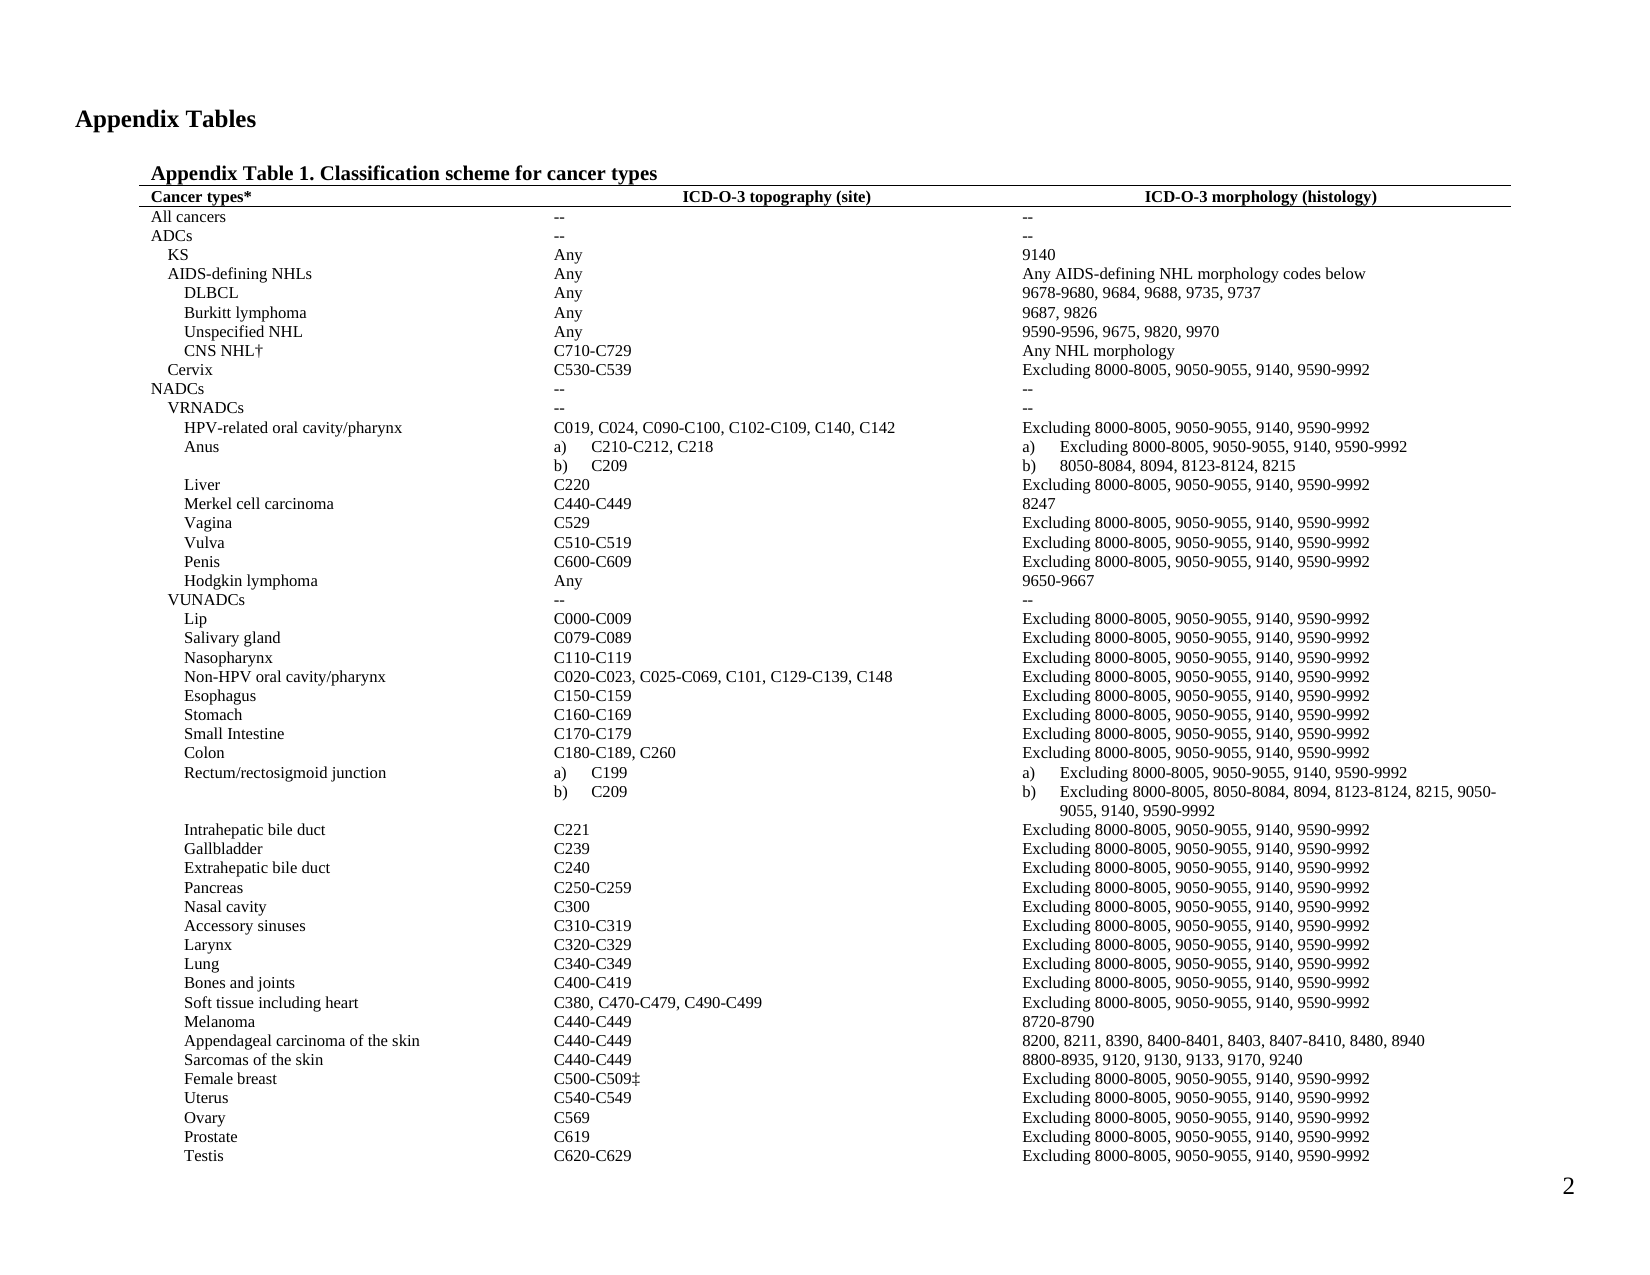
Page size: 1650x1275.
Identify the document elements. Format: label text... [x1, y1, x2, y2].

table_cell Appendageal carcinoma of the skin [139, 1031, 542, 1050]
table_cell 9650-9667 [1011, 571, 1511, 590]
table_cell C440-C449 [543, 1012, 1011, 1031]
table_cell Gallbladder [139, 839, 542, 858]
table_cell -- [543, 207, 1011, 226]
table_cell Excluding 8000-8005, 9050-9055, 9140, 9590-9992 [1011, 1069, 1511, 1088]
table_cell Melanoma [139, 1012, 542, 1031]
table_cell Excluding 8000-8005, 9050-9055, 9140, 9590-9992 [1011, 648, 1511, 667]
table_cell Burkitt lymphoma [139, 302, 542, 322]
table_cell C150-C159 [543, 686, 1011, 705]
table_cell Cervix [139, 360, 542, 379]
table_cell 8200, 8211, 8390, 8400-8401, 8403, 8407-8410, 8480, 8940 [1011, 1031, 1511, 1050]
table_cell Liver [139, 475, 542, 494]
table_cell Any [543, 302, 1011, 322]
table_cell All cancers [139, 207, 542, 226]
table_cell Sarcomas of the skin [139, 1050, 542, 1069]
table_cell ICD-O-3 morphology (histology) [1011, 186, 1511, 206]
table_cell Excluding 8000-8005, 9050-9055, 9140, 9590-9992 [1011, 628, 1511, 647]
table_cell C220 [543, 475, 1011, 494]
table_cell Esophagus [139, 686, 542, 705]
table_cell Excluding 8000-8005, 9050-9055, 9140, 9590-9992 [1011, 533, 1511, 552]
table_cell -- [543, 226, 1011, 245]
table_cell C170-C179 [543, 724, 1011, 743]
table_cell KS [139, 245, 542, 264]
table_cell C199 C209 [543, 762, 1011, 820]
table_cell C400-C419 [543, 973, 1011, 992]
table_cell Excluding 8000-8005, 9050-9055, 9140, 9590-9992 8050-8084, 8094, 8123-8124, 8215 [1011, 437, 1511, 475]
table_cell C620-C629 [543, 1146, 1011, 1165]
table_cell 8247 [1011, 494, 1511, 513]
table_cell AIDS-defining NHLs [139, 264, 542, 283]
table_cell Soft tissue including heart [139, 993, 542, 1012]
table_cell Excluding 8000-8005, 9050-9055, 9140, 9590-9992 [1011, 705, 1511, 724]
table_cell Accessory sinuses [139, 916, 542, 935]
table_cell C180-C189, C260 [543, 743, 1011, 762]
table_cell Female breast [139, 1069, 542, 1088]
table_cell VRNADCs [139, 398, 542, 417]
table_cell Any NHL morphology [1011, 341, 1511, 360]
table_cell Excluding 8000-8005, 9050-9055, 9140, 9590-9992 [1011, 743, 1511, 762]
table_cell Excluding 8000-8005, 9050-9055, 9140, 9590-9992 [1011, 839, 1511, 858]
table_cell C440-C449 [543, 1031, 1011, 1050]
table_cell Excluding 8000-8005, 9050-9055, 9140, 9590-9992 [1011, 916, 1511, 935]
table_cell C020-C023, C025-C069, C101, C129-C139, C148 [543, 667, 1011, 686]
table_cell Non-HPV oral cavity/pharynx [139, 667, 542, 686]
table_cell Small Intestine [139, 724, 542, 743]
table_cell Colon [139, 743, 542, 762]
table_cell Hodgkin lymphoma [139, 571, 542, 590]
table_cell Excluding 8000-8005, 9050-9055, 9140, 9590-9992 [1011, 667, 1511, 686]
table_cell Any [543, 245, 1011, 264]
table_cell -- [543, 398, 1011, 417]
table_cell Stomach [139, 705, 542, 724]
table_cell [1011, 1108, 1511, 1127]
table_cell C380, C470-C479, C490-C499 [543, 993, 1011, 1012]
table_header Appendix Table 1. Classification scheme for cancer types [139, 161, 1511, 185]
table_cell Excluding 8000-8005, 9050-9055, 9140, 9590-9992 [1011, 360, 1511, 379]
table_cell C510-C519 [543, 533, 1011, 552]
table_cell -- [543, 590, 1011, 609]
table_cell Larynx [139, 935, 542, 954]
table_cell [1011, 1127, 1511, 1146]
table_cell C540-C549 [543, 1088, 1011, 1107]
table_cell Extrahepatic bile duct [139, 858, 542, 877]
table_cell Excluding 8000-8005, 9050-9055, 9140, 9590-9992 [1011, 954, 1511, 973]
table_cell Excluding 8000-8005, 9050-9055, 9140, 9590-9992 [1011, 935, 1511, 954]
table_cell Penis [139, 552, 542, 571]
table_cell -- [1011, 590, 1511, 609]
table_cell Testis [139, 1146, 542, 1165]
table_cell Bones and joints [139, 973, 542, 992]
table_cell C500-C509‡ [543, 1069, 1011, 1088]
table_cell 9678-9680, 9684, 9688, 9735, 9737 [1011, 283, 1511, 302]
table_cell Vulva [139, 533, 542, 552]
table_cell Any [543, 283, 1011, 302]
table_cell Any [543, 571, 1011, 590]
table_cell 9140 [1011, 245, 1511, 264]
table_cell Excluding 8000-8005, 9050-9055, 9140, 9590-9992 [1011, 878, 1511, 897]
table_cell C600-C609 [543, 552, 1011, 571]
table_cell HPV-related oral cavity/pharynx [139, 418, 542, 437]
table_cell C340-C349 [543, 954, 1011, 973]
table_cell C110-C119 [543, 648, 1011, 667]
table_cell ICD-O-3 topography (site) [543, 186, 1011, 206]
table_cell Excluding 8000-8005, 9050-9055, 9140, 9590-9992 [1011, 858, 1511, 877]
table_cell -- [1011, 207, 1511, 226]
table_cell 9687, 9826 [1011, 302, 1511, 322]
table_cell Lung [139, 954, 542, 973]
table_cell Cancer types* [139, 186, 542, 206]
table_cell Ovary [139, 1108, 542, 1127]
table_cell C210-C212, C218 C209 [543, 437, 1011, 475]
table_cell Excluding 8000-8005, 9050-9055, 9140, 9590-9992 [1011, 418, 1511, 437]
table_cell DLBCL [139, 283, 542, 302]
table_cell -- [1011, 398, 1511, 417]
table_cell Lip [139, 609, 542, 628]
table_cell Nasopharynx [139, 648, 542, 667]
table_cell C529 [543, 513, 1011, 532]
table_cell Uterus [139, 1088, 542, 1107]
table_cell Excluding 8000-8005, 9050-9055, 9140, 9590-9992 [1011, 820, 1511, 839]
table_cell Excluding 8000-8005, 9050-9055, 9140, 9590-9992 [1011, 475, 1511, 494]
table_cell Merkel cell carcinoma [139, 494, 542, 513]
table_cell Pancreas [139, 878, 542, 897]
table_cell Any [543, 264, 1011, 283]
table_cell C000-C009 [543, 609, 1011, 628]
table_cell Excluding 8000-8005, 9050-9055, 9140, 9590-9992 [1011, 552, 1511, 571]
table_cell C710-C729 [543, 341, 1011, 360]
table_cell Prostate [139, 1127, 542, 1146]
table_cell 8720-8790 [1011, 1012, 1511, 1031]
table_cell C250-C259 [543, 878, 1011, 897]
table_cell CNS NHL† [139, 341, 542, 360]
table_cell Excluding 8000-8005, 9050-9055, 9140, 9590-9992 [1011, 724, 1511, 743]
table_cell -- [543, 379, 1011, 398]
table_cell 9590-9596, 9675, 9820, 9970 [1011, 322, 1511, 341]
table_cell Excluding 8000-8005, 9050-9055, 9140, 9590-9992 [1011, 513, 1511, 532]
table_cell C240 [543, 858, 1011, 877]
table_cell Rectum/rectosigmoid junction [139, 762, 542, 820]
table_cell C530-C539 [543, 360, 1011, 379]
table_cell C569 [543, 1108, 1011, 1127]
table_cell -- [1011, 379, 1511, 398]
table_cell Excluding 8000-8005, 9050-9055, 9140, 9590-9992 [1011, 1088, 1511, 1107]
table_cell C619 [543, 1127, 1011, 1146]
table_cell Excluding 8000-8005, 9050-9055, 9140, 9590-9992 [1011, 993, 1511, 1012]
table_cell C019, C024, C090-C100, C102-C109, C140, C142 [543, 418, 1011, 437]
table_cell Anus [139, 437, 542, 475]
table_cell C320-C329 [543, 935, 1011, 954]
table_cell Excluding 8000-8005, 9050-9055, 9140, 9590-9992 [1011, 897, 1511, 916]
table_cell C440-C449 [543, 494, 1011, 513]
table_cell ADCs [139, 226, 542, 245]
table_cell Any AIDS-defining NHL morphology codes below [1011, 264, 1511, 283]
table_cell -- [1011, 226, 1511, 245]
table_cell C300 [543, 897, 1011, 916]
table_cell VUNADCs [139, 590, 542, 609]
table_cell Any [543, 322, 1011, 341]
text Appendix Tables [75, 104, 1575, 132]
table_cell Intrahepatic bile duct [139, 820, 542, 839]
table_cell C440-C449 [543, 1050, 1011, 1069]
table_cell C310-C319 [543, 916, 1011, 935]
table_cell Unspecified NHL [139, 322, 542, 341]
table_cell 8800-8935, 9120, 9130, 9133, 9170, 9240 [1011, 1050, 1511, 1069]
table_cell Salivary gland [139, 628, 542, 647]
table_cell Excluding 8000-8005, 9050-9055, 9140, 9590-9992 [1011, 609, 1511, 628]
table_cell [1011, 1146, 1511, 1165]
table_cell C160-C169 [543, 705, 1011, 724]
table_cell Excluding 8000-8005, 9050-9055, 9140, 9590-9992 Excluding 8000-8005, 8050-8084, 8094, 8123-8124, 8215, 9050-9055, 9140, 9590-9992 [1011, 762, 1511, 820]
table_cell C079-C089 [543, 628, 1011, 647]
table_cell Excluding 8000-8005, 9050-9055, 9140, 9590-9992 [1011, 973, 1511, 992]
table_cell C239 [543, 839, 1011, 858]
table_cell NADCs [139, 379, 542, 398]
table_cell Nasal cavity [139, 897, 542, 916]
table_cell Vagina [139, 513, 542, 532]
table_cell C221 [543, 820, 1011, 839]
table_cell Excluding 8000-8005, 9050-9055, 9140, 9590-9992 [1011, 686, 1511, 705]
